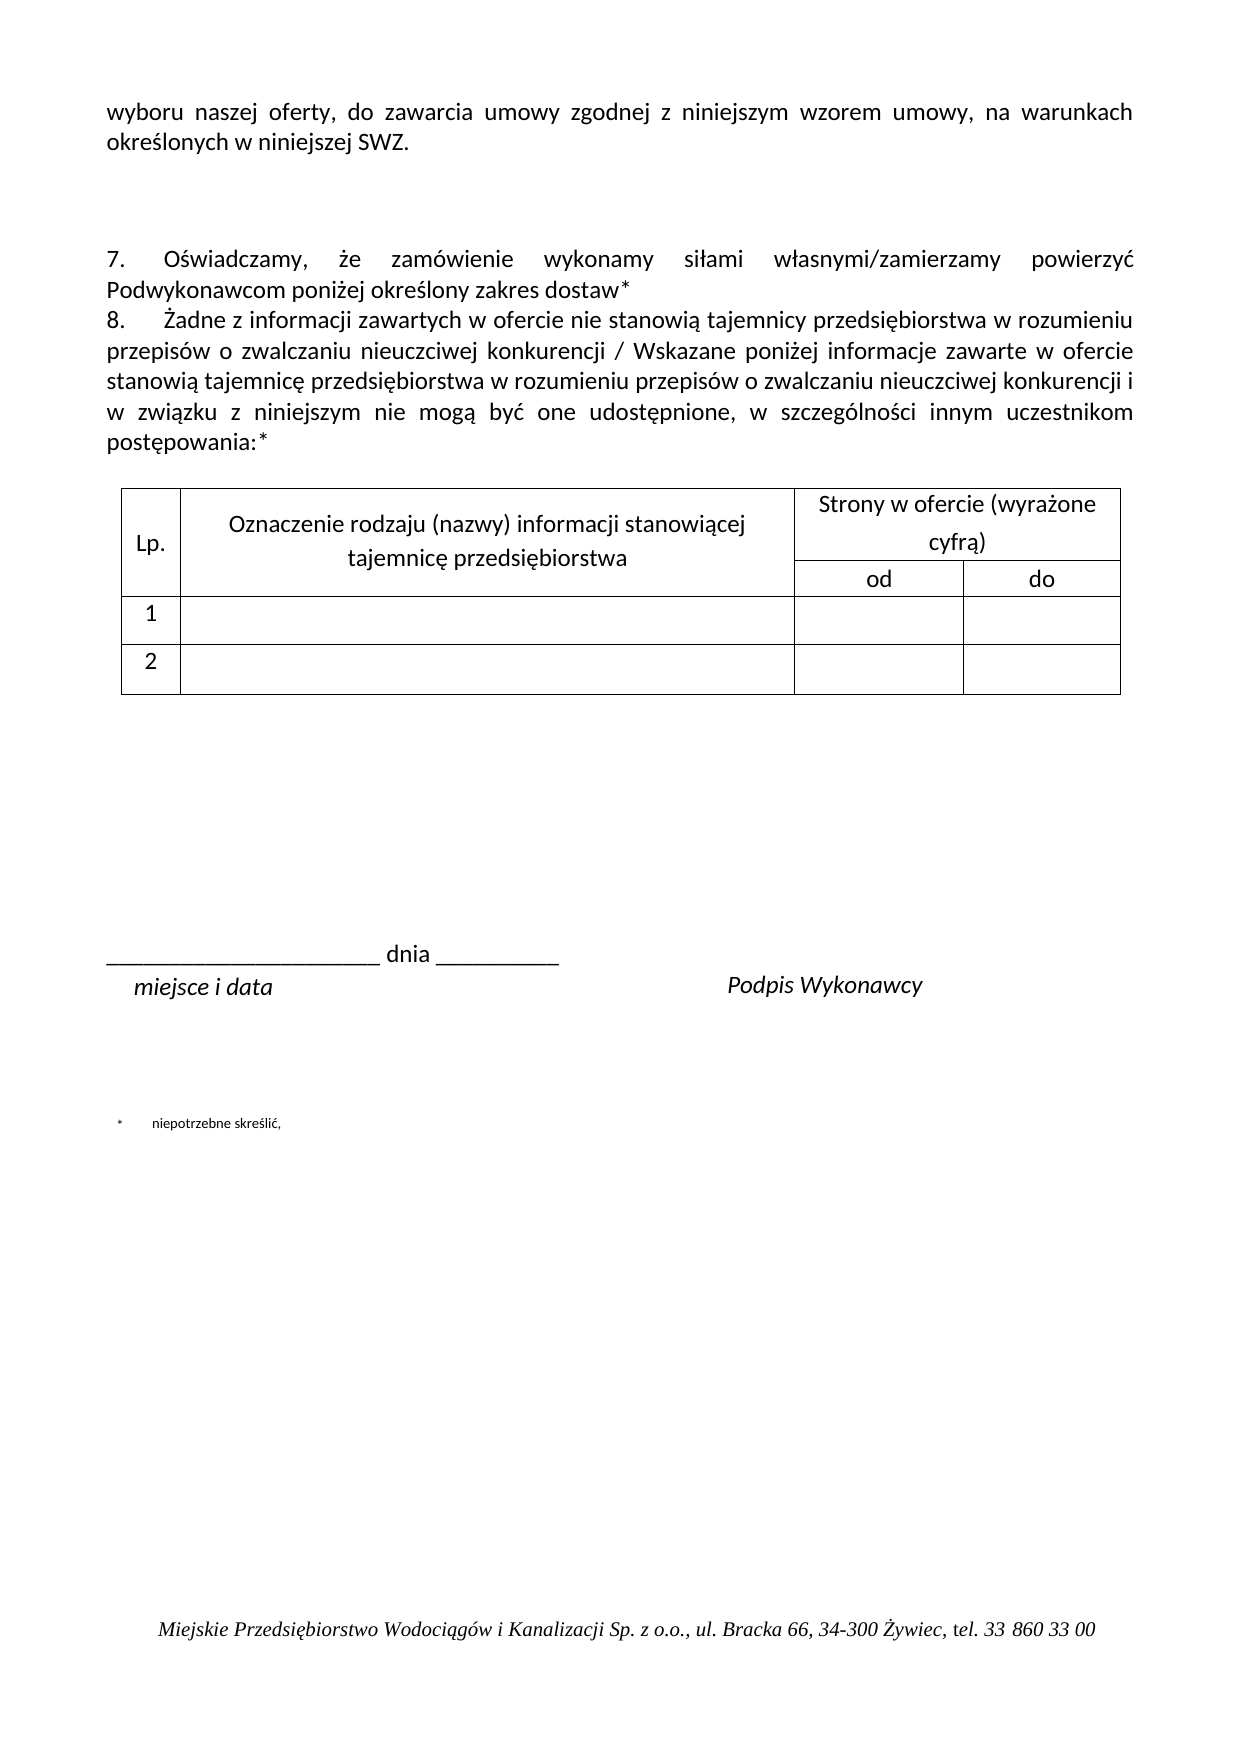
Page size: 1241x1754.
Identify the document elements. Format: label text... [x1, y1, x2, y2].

table_cell do [964, 561, 1120, 596]
table_cell od [795, 561, 963, 596]
table_cell 2 [122, 645, 180, 693]
table_cell [181, 645, 794, 693]
table_cell [795, 597, 963, 644]
list Żadne z informacji zawartych w ofercie nie stanowią tajemnicy przedsiębiorstwa w rozumieniu przepisów o zwalczaniu nieuczciwej konkurencji / Wskazane poniżej informacje zawarte w ofercie stanowią tajemnicę przedsiębiorstwa w rozumieniu przepisów o zwalczaniu nieuczciwej konkurencji i w związku z niniejszym nie mogą być one udostępnione, w szczególności innym uczestnikom postępowania:* [106, 304, 1135, 457]
table_header Lp. [122, 489, 180, 596]
table_cell [181, 597, 794, 644]
table_header Strony w ofercie (wyrażone cyfrą) [795, 489, 1120, 559]
text niepotrzebne skreślić, [106, 1114, 1135, 1132]
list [106, 96, 1135, 157]
table_cell [964, 645, 1120, 693]
table_cell [964, 597, 1120, 644]
table_header Oznaczenie rodzaju (nazwy) informacji stanowiącej tajemnicę przedsiębiorstwa [181, 489, 794, 596]
table_cell [795, 645, 963, 693]
text Podpis Wykonawcy [254, 969, 1135, 1000]
list Oświadczamy, że zamówienie wykonamy siłami własnymi/zamierzamy powierzyć Podwykonawcom poniżej określony zakres dostaw* [106, 243, 1135, 304]
table_cell 1 [122, 597, 180, 644]
text dnia [106, 939, 1135, 969]
